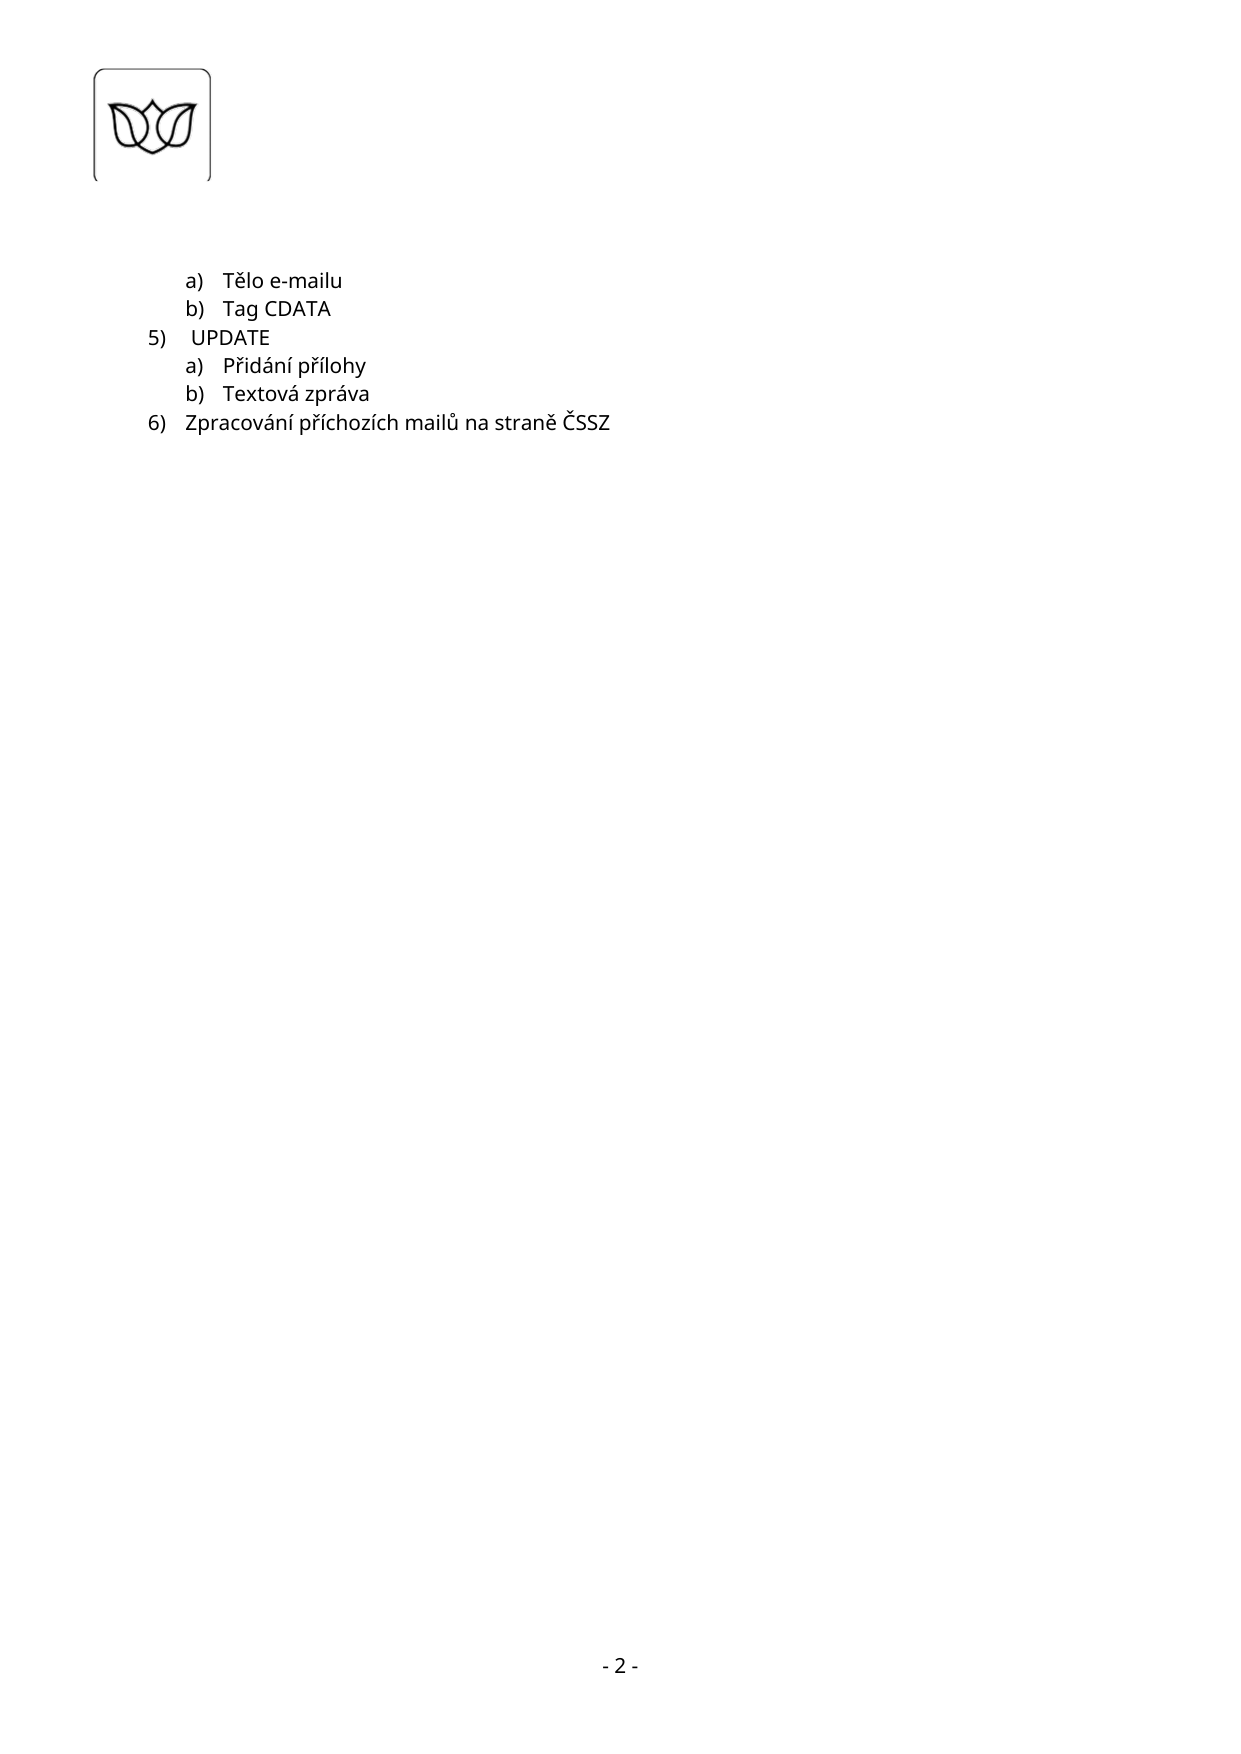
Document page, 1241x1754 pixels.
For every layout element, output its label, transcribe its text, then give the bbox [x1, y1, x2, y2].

list Tag CDATA [185, 294, 1092, 323]
list Zpracování příchozích mailů na straně ČSSZ [148, 408, 1092, 465]
list Tělo e-mailu [185, 266, 1092, 294]
list Textová zpráva [185, 379, 1092, 408]
list Přidání přílohy [185, 351, 1092, 379]
list UPDATE [148, 323, 1092, 351]
picture [84, 68, 213, 181]
